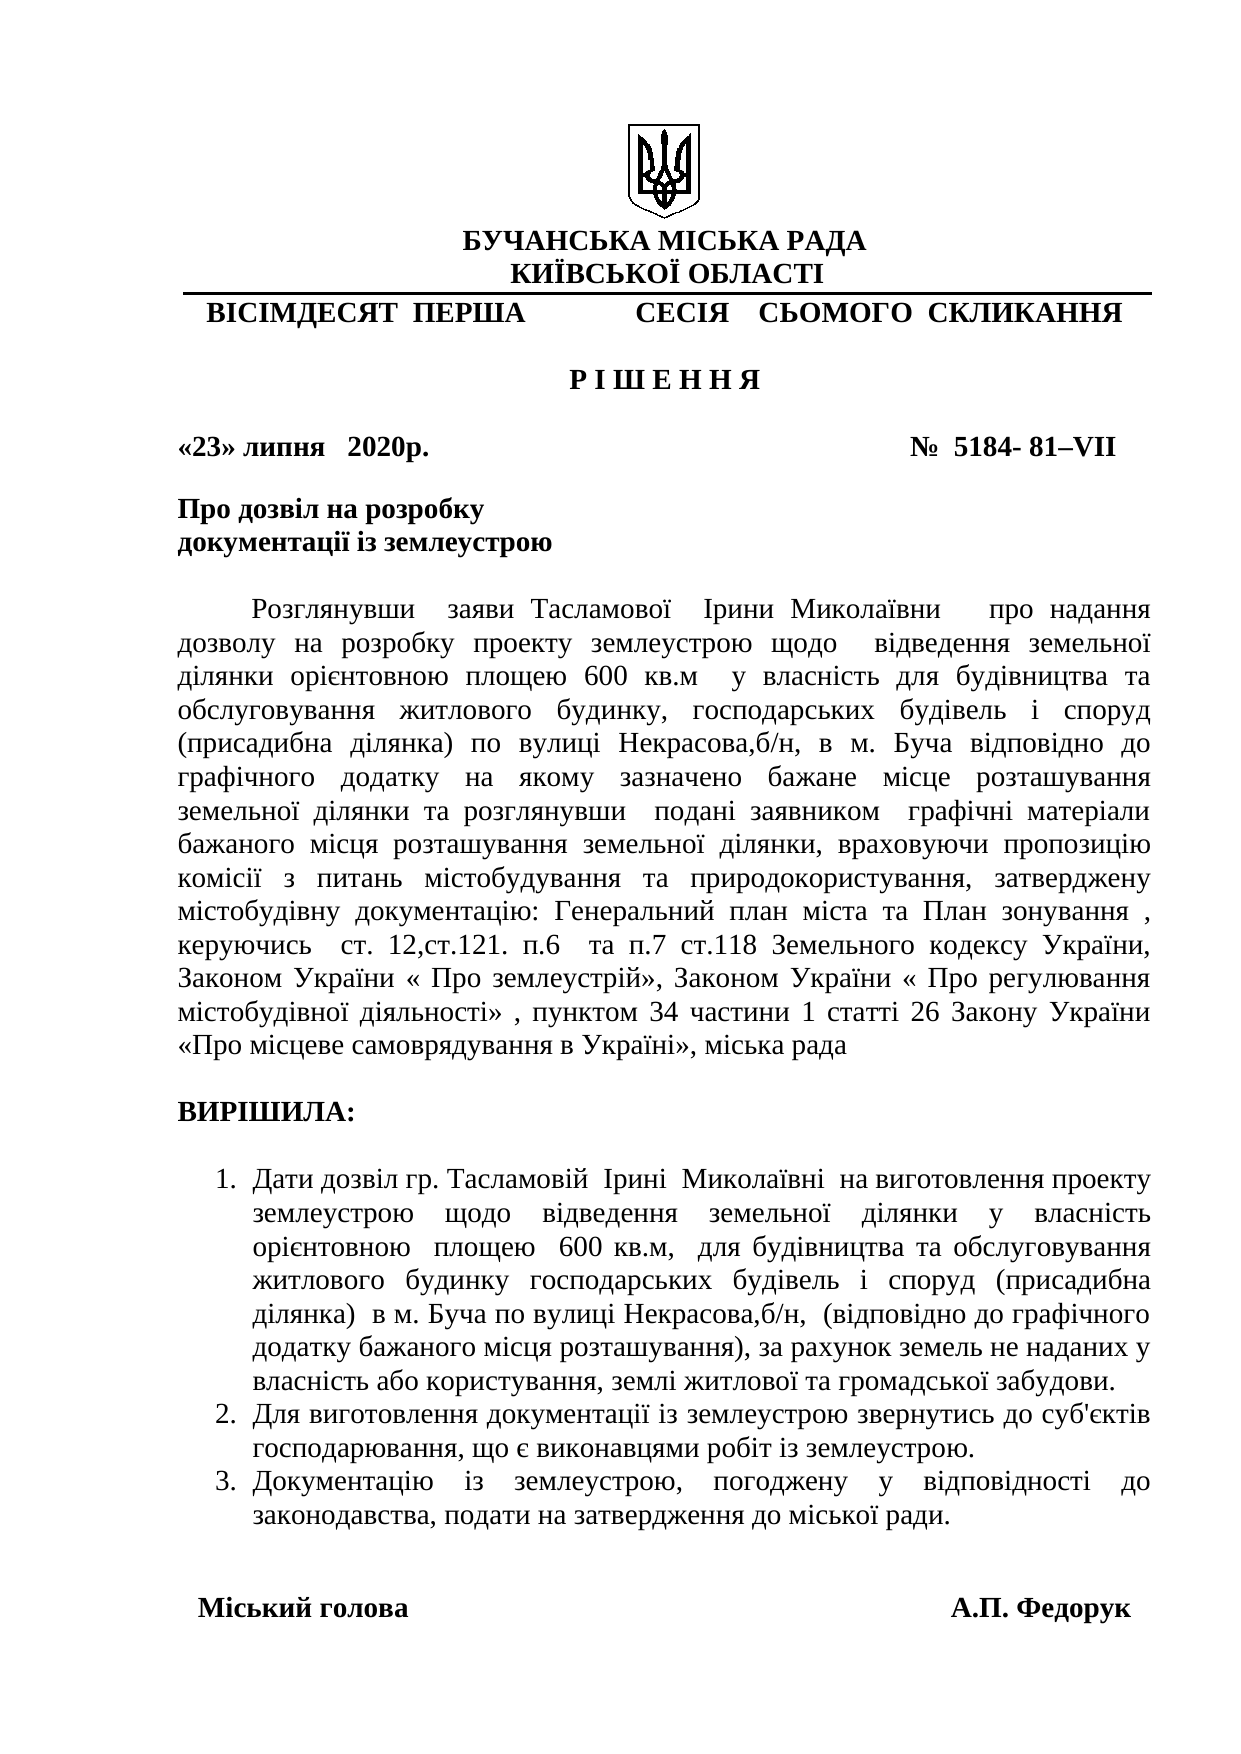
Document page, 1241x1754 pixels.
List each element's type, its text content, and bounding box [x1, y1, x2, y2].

text ВИРІШИЛА: [177, 1094, 1152, 1128]
text Про дозвіл на розробку [177, 491, 1152, 524]
text ВІСІМДЕСЯТ ПЕРША СЕСІЯ СЬОМОГО СКЛИКАННЯ [177, 295, 1152, 329]
text Розглянувши заяви Тасламової Ірини Миколаївни про надання дозволу на розробку проекту землеустрою щодо відведення земельної ділянки орієнтовною площею 600 кв.м у власність для будівництва та обслуговування житлового будинку, господарських будівель і споруд (присадибна ділянка) по вулиці Некрасова,б/н, в м. Буча відповідно до графічного додатку на якому зазначено бажане місце розташування земельної ділянки та розглянувши подані заявником графічні матеріали бажаного місця розташування земельної ділянки, враховуючи пропозицію комісії з питань містобудування та природокористування, затверджену містобудівну документацію: Генеральний план міста та План зонування , керуючись ст. 12,ст.121. п.6 та п.7 ст.118 Земельного кодексу України, Законом України « Про землеустрій», Законом України « Про регулювання містобудівної діяльності» , пунктом 34 частини 1 статті 26 Закону України «Про місцеве самоврядування в Україні», міська рада [177, 591, 1152, 1061]
text Р І Ш Е Н Н Я [177, 362, 1152, 396]
list Дати дозвіл гр. Тасламовій Ірині Миколаївні на виготовлення проекту землеустрою щодо відведення земельної ділянки у власність орієнтовною площею 600 кв.м, для будівництва та обслуговування житлового будинку господарських будівель і споруд (присадибна ділянка) в м. Буча по вулиці Некрасова,б/н, (відповідно до графічного додатку бажаного місця розташування), за рахунок земель не наданих у власність або користування, землі житлової та громадської забудови. [215, 1162, 1152, 1396]
text КИЇВСЬКОЇ ОБЛАСТІ [183, 256, 1152, 292]
list Для виготовлення документації із землеустрою звернутись до суб'єктів господарювання, що є виконавцями робіт із землеустрою. [215, 1396, 1152, 1463]
text Міський голова А.П. Федорук [177, 1590, 1152, 1623]
text БУЧАНСЬКА МІСЬКА РАДА [177, 223, 1152, 256]
text «23» липня 2020р. № 5184- 81–VІІ [177, 429, 1152, 463]
text документації із землеустрою [177, 524, 1152, 558]
list Документацію із землеустрою, погоджену у відповідності до законодавства, подати на затвердження до міської ради. [215, 1463, 1152, 1531]
